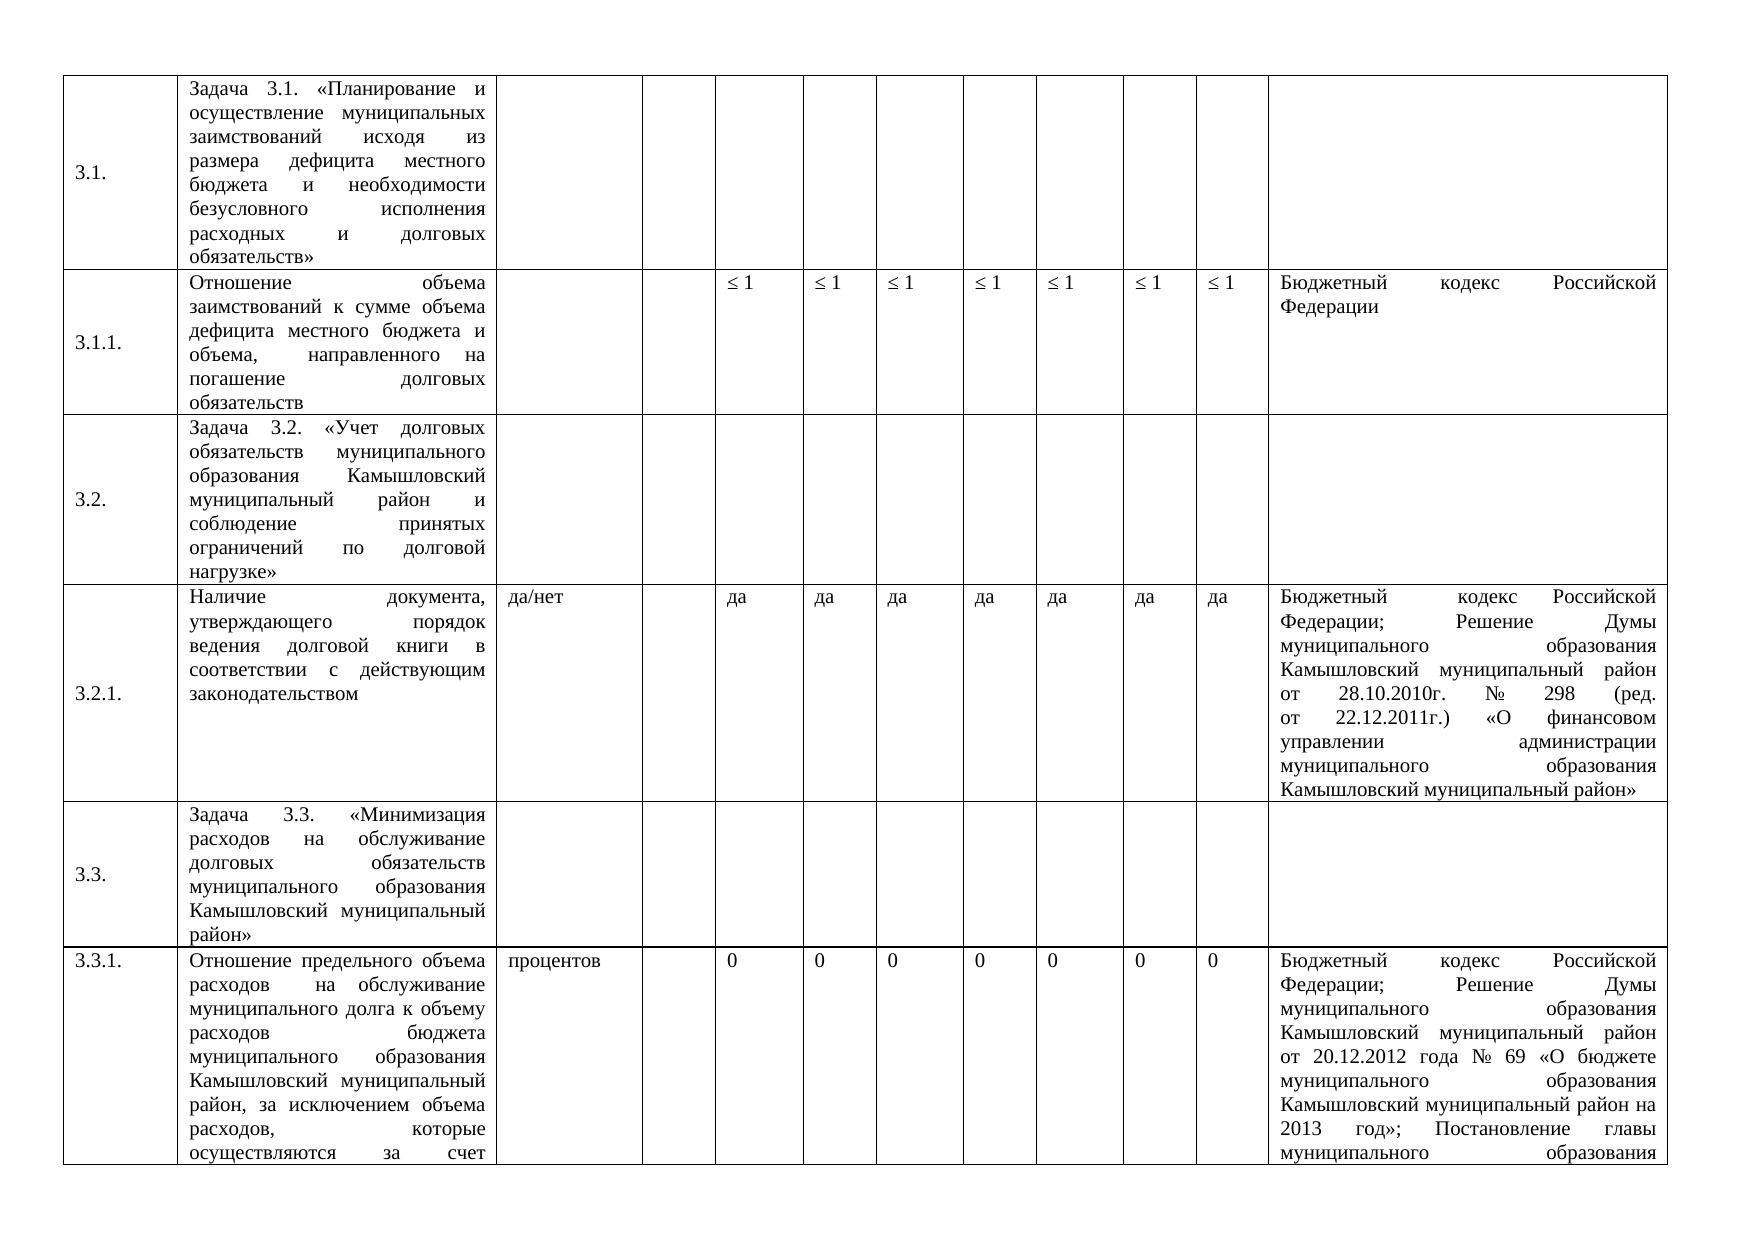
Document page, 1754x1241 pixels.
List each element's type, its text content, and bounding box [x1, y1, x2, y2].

table_cell [1269, 76, 1667, 268]
table_cell 3.3.1. [64, 948, 177, 1164]
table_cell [1269, 948, 1667, 1164]
table_cell Бюджетный кодекс Российской Федерации [1269, 270, 1667, 414]
table_cell [964, 76, 1036, 268]
table_cell ≤ 1 [1197, 270, 1268, 414]
table_cell 0 [877, 948, 963, 1164]
table_cell [877, 802, 963, 946]
table_cell [643, 270, 715, 414]
table_cell [643, 585, 715, 801]
table_cell ≤ 1 [804, 270, 876, 414]
table_cell [716, 415, 803, 583]
table_cell [1124, 76, 1196, 268]
table_cell 3.1. [64, 76, 177, 268]
table_cell 0 [716, 948, 803, 1164]
table_cell [1124, 802, 1196, 946]
table_cell [1124, 415, 1196, 583]
table_cell да [716, 585, 803, 801]
table_cell Бюджетный кодекс Российской Федерации; Решение Думы муниципального образования Камышловский муниципальный район от 28.10.2010г. № 298 (ред. от 22.12.2011г.) «О финансовом управлении администрации муниципального образования Камышловский муниципальный район» [1269, 585, 1667, 801]
table_cell Наличие документа, утверждающего порядок ведения долговой книги в соответствии с действующим законодательством [178, 585, 496, 801]
table_cell 3.3. [64, 802, 177, 946]
table_cell [643, 76, 715, 268]
table_cell да [1124, 585, 1196, 801]
table_cell да [1197, 585, 1268, 801]
table_cell [877, 76, 963, 268]
table_cell 3.1.1. [64, 270, 177, 414]
table_cell [1197, 415, 1268, 583]
table_cell процентов [497, 948, 642, 1164]
table_cell [804, 802, 876, 946]
table_cell да [1037, 585, 1123, 801]
table_cell ≤ 1 [1124, 270, 1196, 414]
table_cell [964, 802, 1036, 946]
table_cell ≤ 1 [964, 270, 1036, 414]
table_cell 3.2. [64, 415, 177, 583]
table_cell [1037, 802, 1123, 946]
table_cell [877, 415, 963, 583]
table_cell [643, 802, 715, 946]
table_cell 3.2.1. [64, 585, 177, 801]
table_cell [964, 415, 1036, 583]
table_cell да [964, 585, 1036, 801]
table_cell [497, 802, 642, 946]
table_cell 0 [1124, 948, 1196, 1164]
table_cell ≤ 1 [716, 270, 803, 414]
table_cell 0 [1037, 948, 1123, 1164]
table_cell [643, 415, 715, 583]
table_cell ≤ 1 [877, 270, 963, 414]
table_cell 0 [964, 948, 1036, 1164]
table_cell [1037, 415, 1123, 583]
table_cell [497, 415, 642, 583]
table_cell [804, 76, 876, 268]
table_cell 0 [804, 948, 876, 1164]
table_cell [1197, 76, 1268, 268]
table_cell 0 [1197, 948, 1268, 1164]
table_cell Задача 3.3. «Минимизация расходов на обслуживание долговых обязательств муниципального образования Камышловский муниципальный район» [178, 802, 496, 946]
table_cell [716, 76, 803, 268]
table_cell [1269, 415, 1667, 583]
table_cell ≤ 1 [1037, 270, 1123, 414]
table_cell да [804, 585, 876, 801]
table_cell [178, 948, 496, 1164]
table_cell [497, 76, 642, 268]
table_cell [497, 270, 642, 414]
table_cell Задача 3.1. «Планирование и осуществление муниципальных заимствований исходя из размера дефицита местного бюджета и необходимости безусловного исполнения расходных и долговых обязательств» [178, 76, 496, 268]
table_cell Отношение объема заимствований к сумме объема дефицита местного бюджета и объема, направленного на погашение долговых обязательств [178, 270, 496, 414]
table_cell да [877, 585, 963, 801]
table_cell [716, 802, 803, 946]
table_cell [643, 948, 715, 1164]
table_cell да/нет [497, 585, 642, 801]
table_cell Задача 3.2. «Учет долговых обязательств муниципального образования Камышловский муниципальный район и соблюдение принятых ограничений по долговой нагрузке» [178, 415, 496, 583]
table_cell [1037, 76, 1123, 268]
table_cell [804, 415, 876, 583]
table_cell [1197, 802, 1268, 946]
table_cell [1269, 802, 1667, 946]
